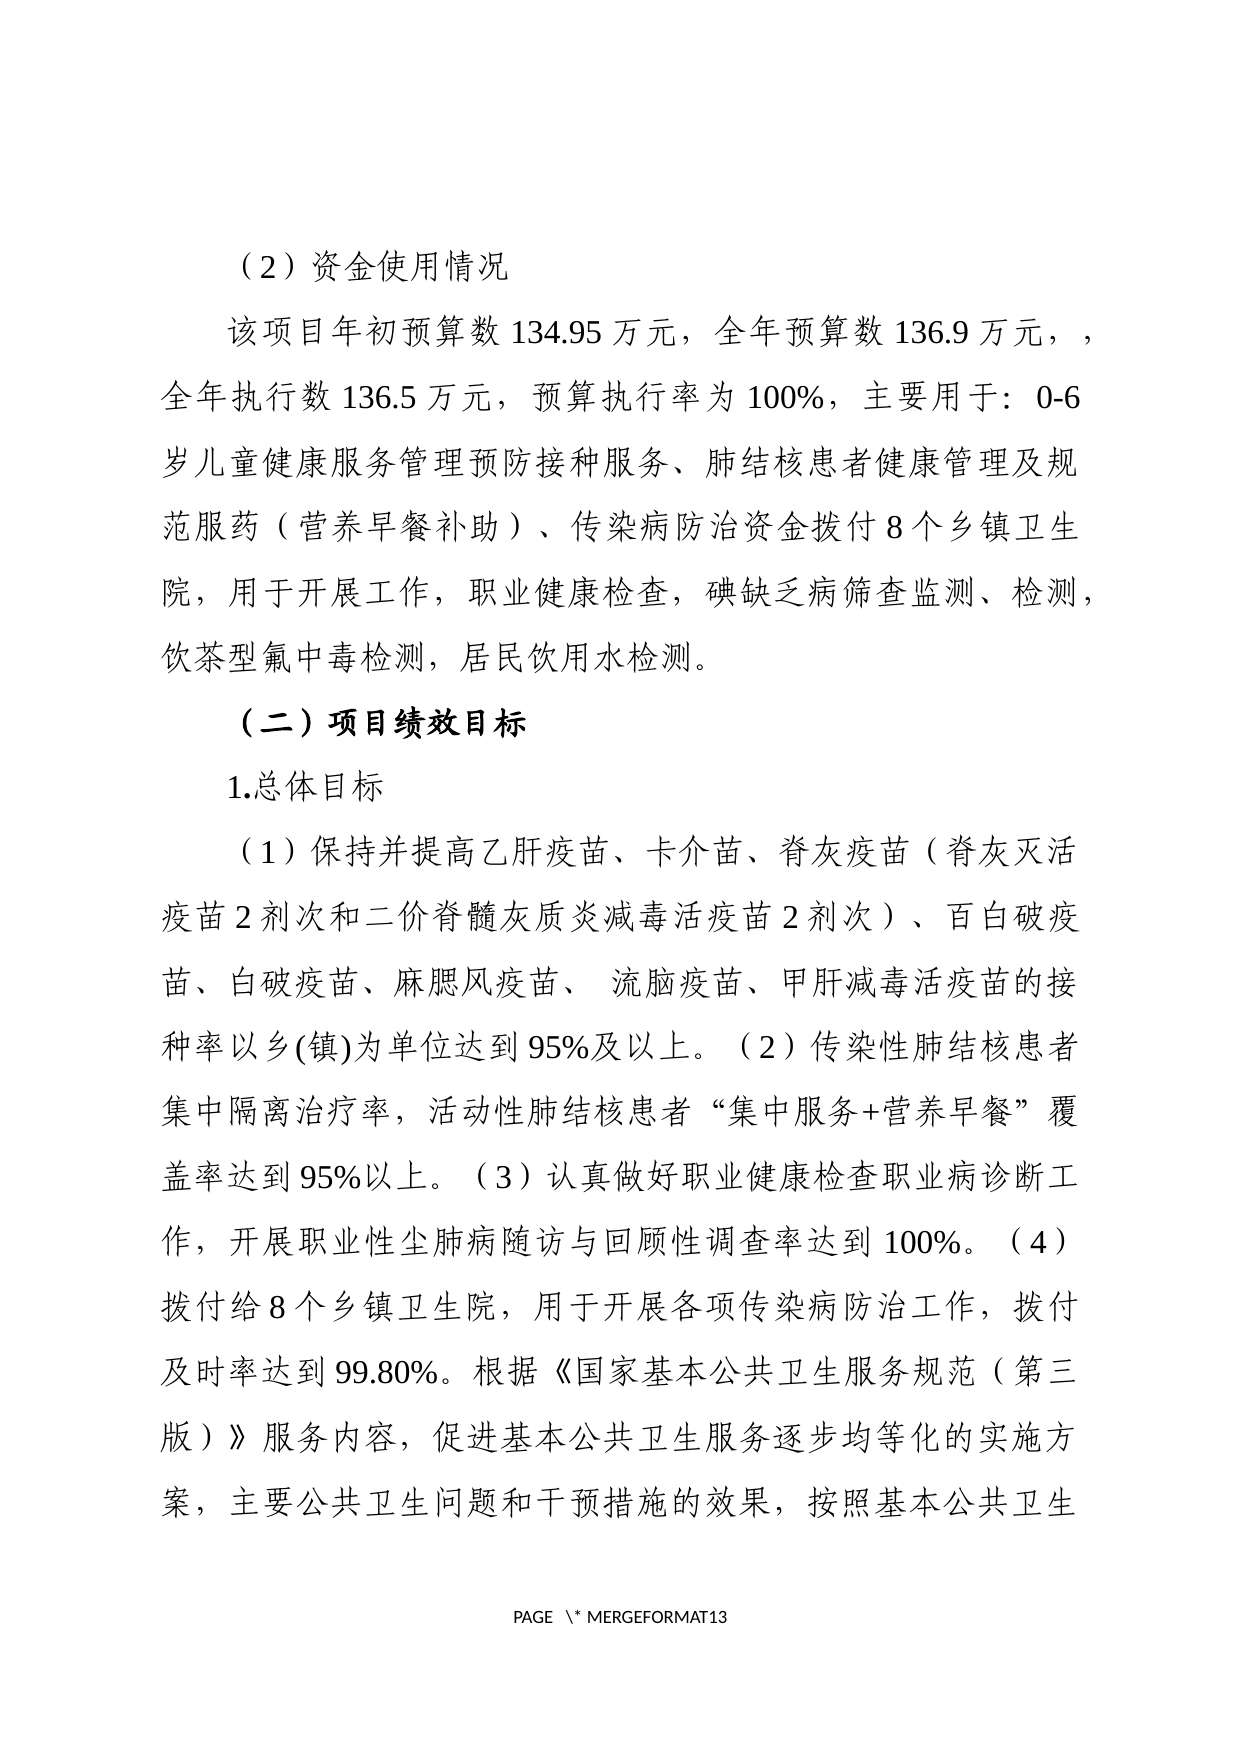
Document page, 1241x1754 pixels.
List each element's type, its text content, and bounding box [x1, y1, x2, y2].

text （二）项目绩效目标 [159, 688, 1081, 753]
text （2）资金使用情况 [159, 233, 1081, 298]
text 1.总体目标 [159, 753, 1081, 818]
text 该项目年初预算数134.95万元，全年预算数136.9万元，，全年执行数136.5万元，预算执行率为100%，主要用于：0-6岁儿童健康服务管理预防接种服务、肺结核患者健康管理及规范服药（营养早餐补助）、传染病防治资金拨付8个乡镇卫生院，用于开展工作，职业健康检查，碘缺乏病筛查监测、检测，饮茶型氟中毒检测，居民饮用水检测。 [159, 298, 1081, 688]
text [159, 818, 1081, 1533]
